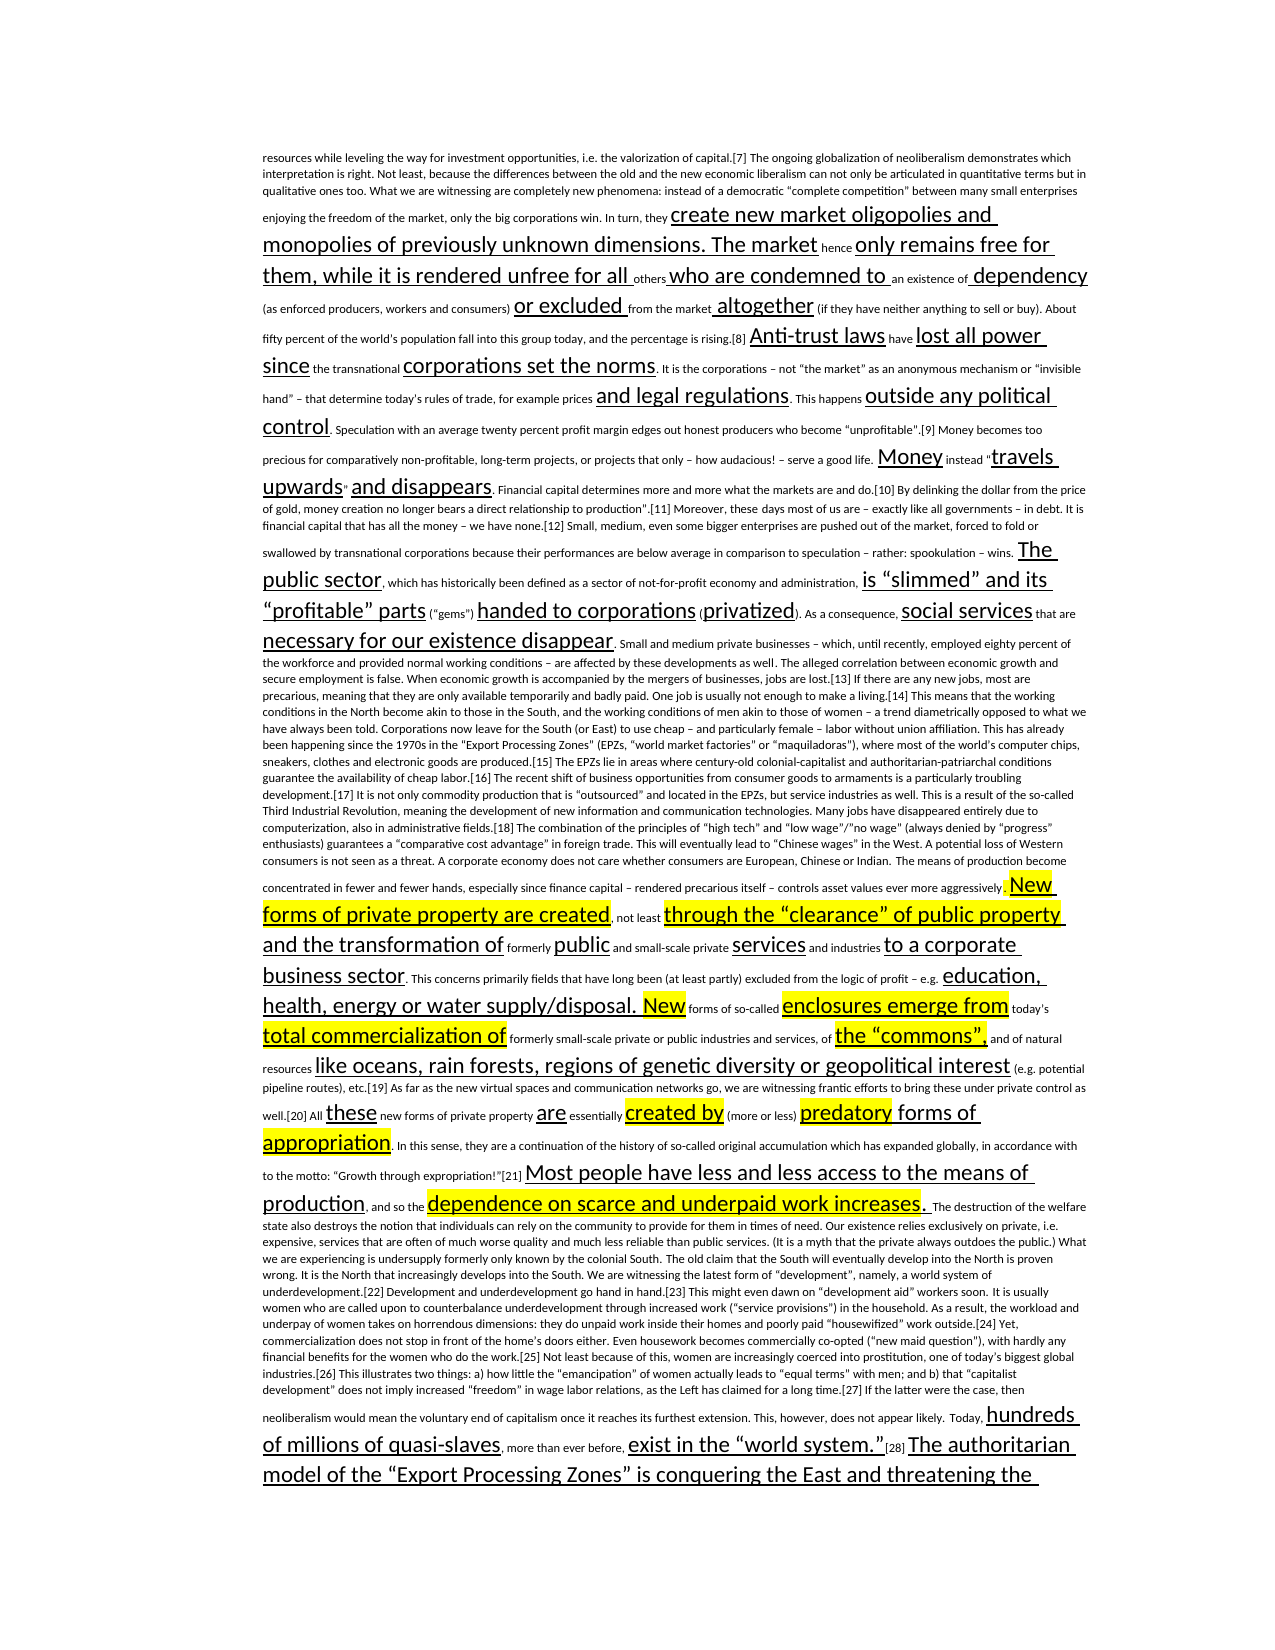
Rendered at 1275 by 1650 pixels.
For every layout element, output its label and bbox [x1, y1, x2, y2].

text [262, 150, 1087, 1488]
